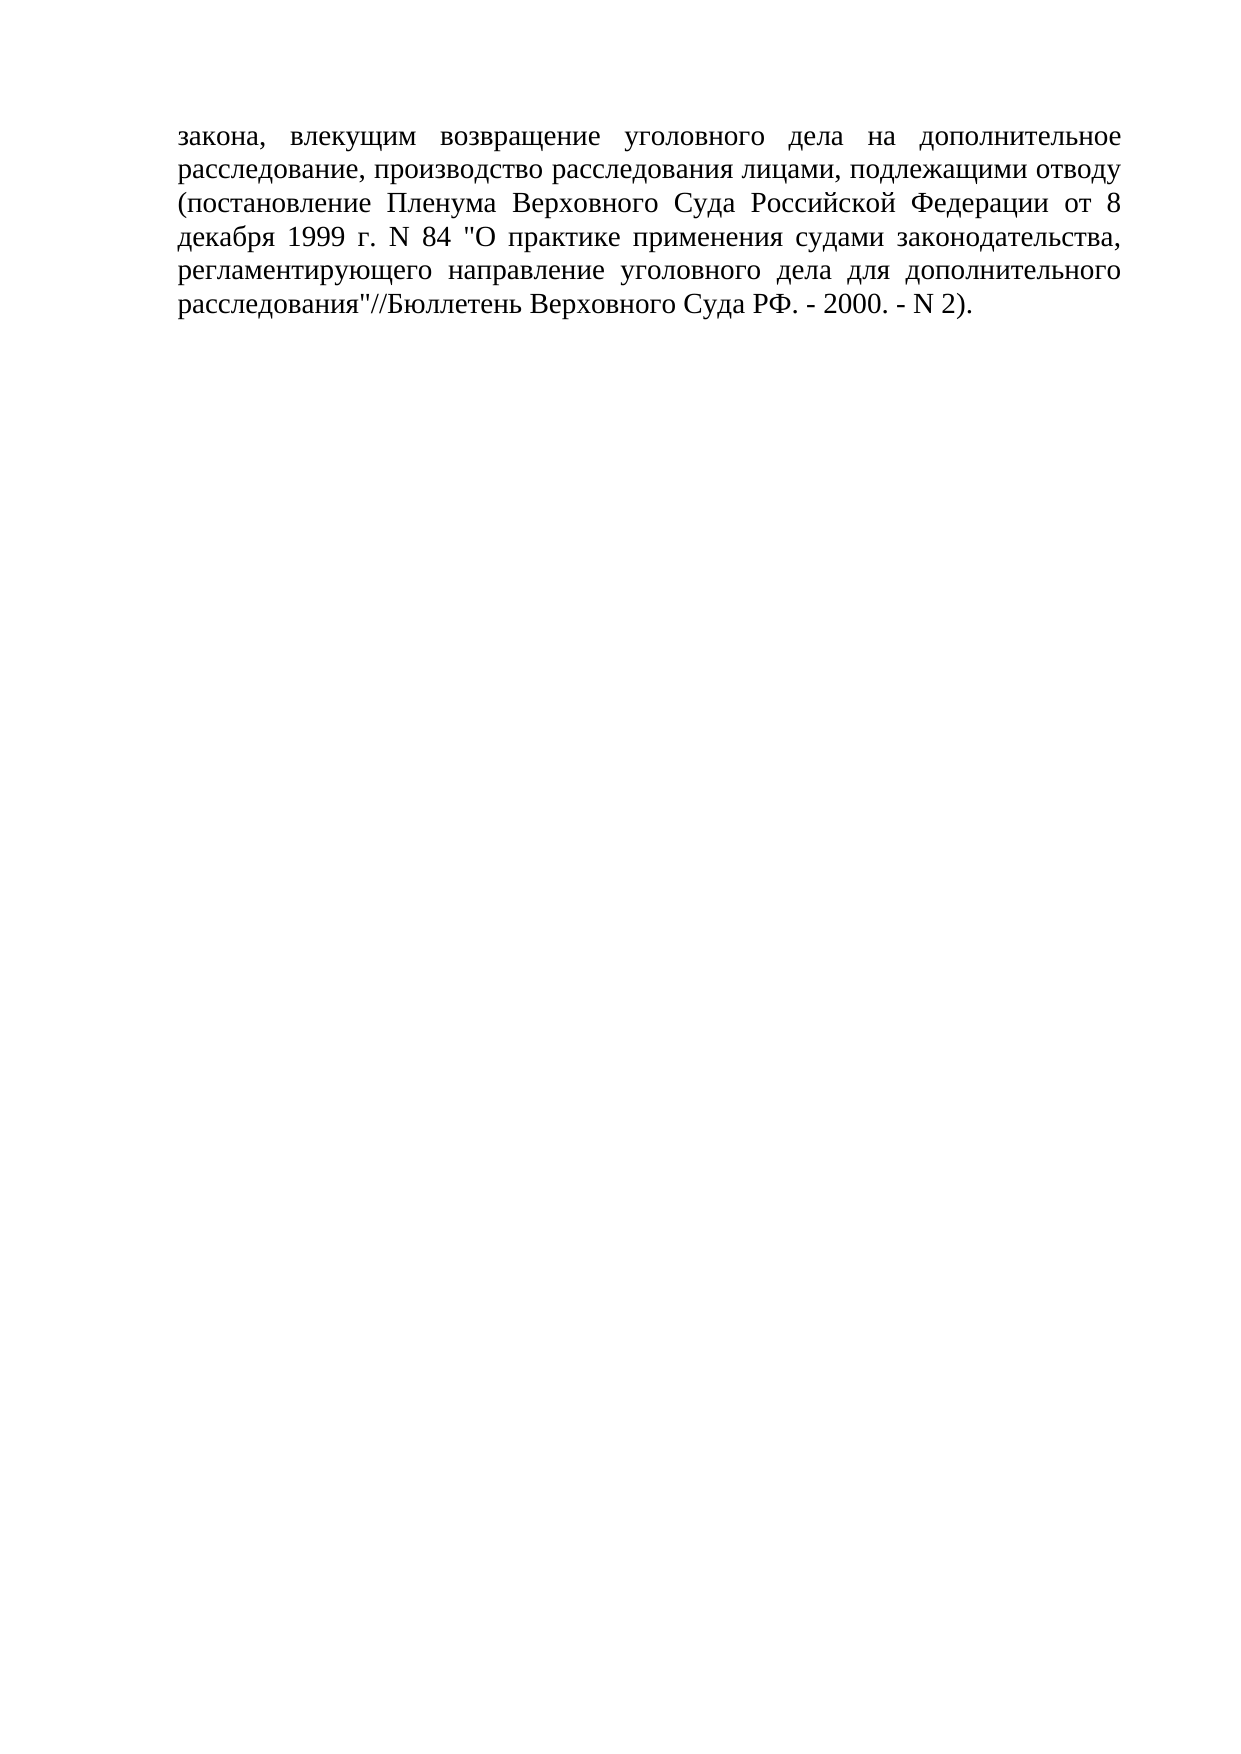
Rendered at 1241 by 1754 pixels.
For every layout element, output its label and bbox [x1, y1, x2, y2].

text [177, 118, 1122, 319]
